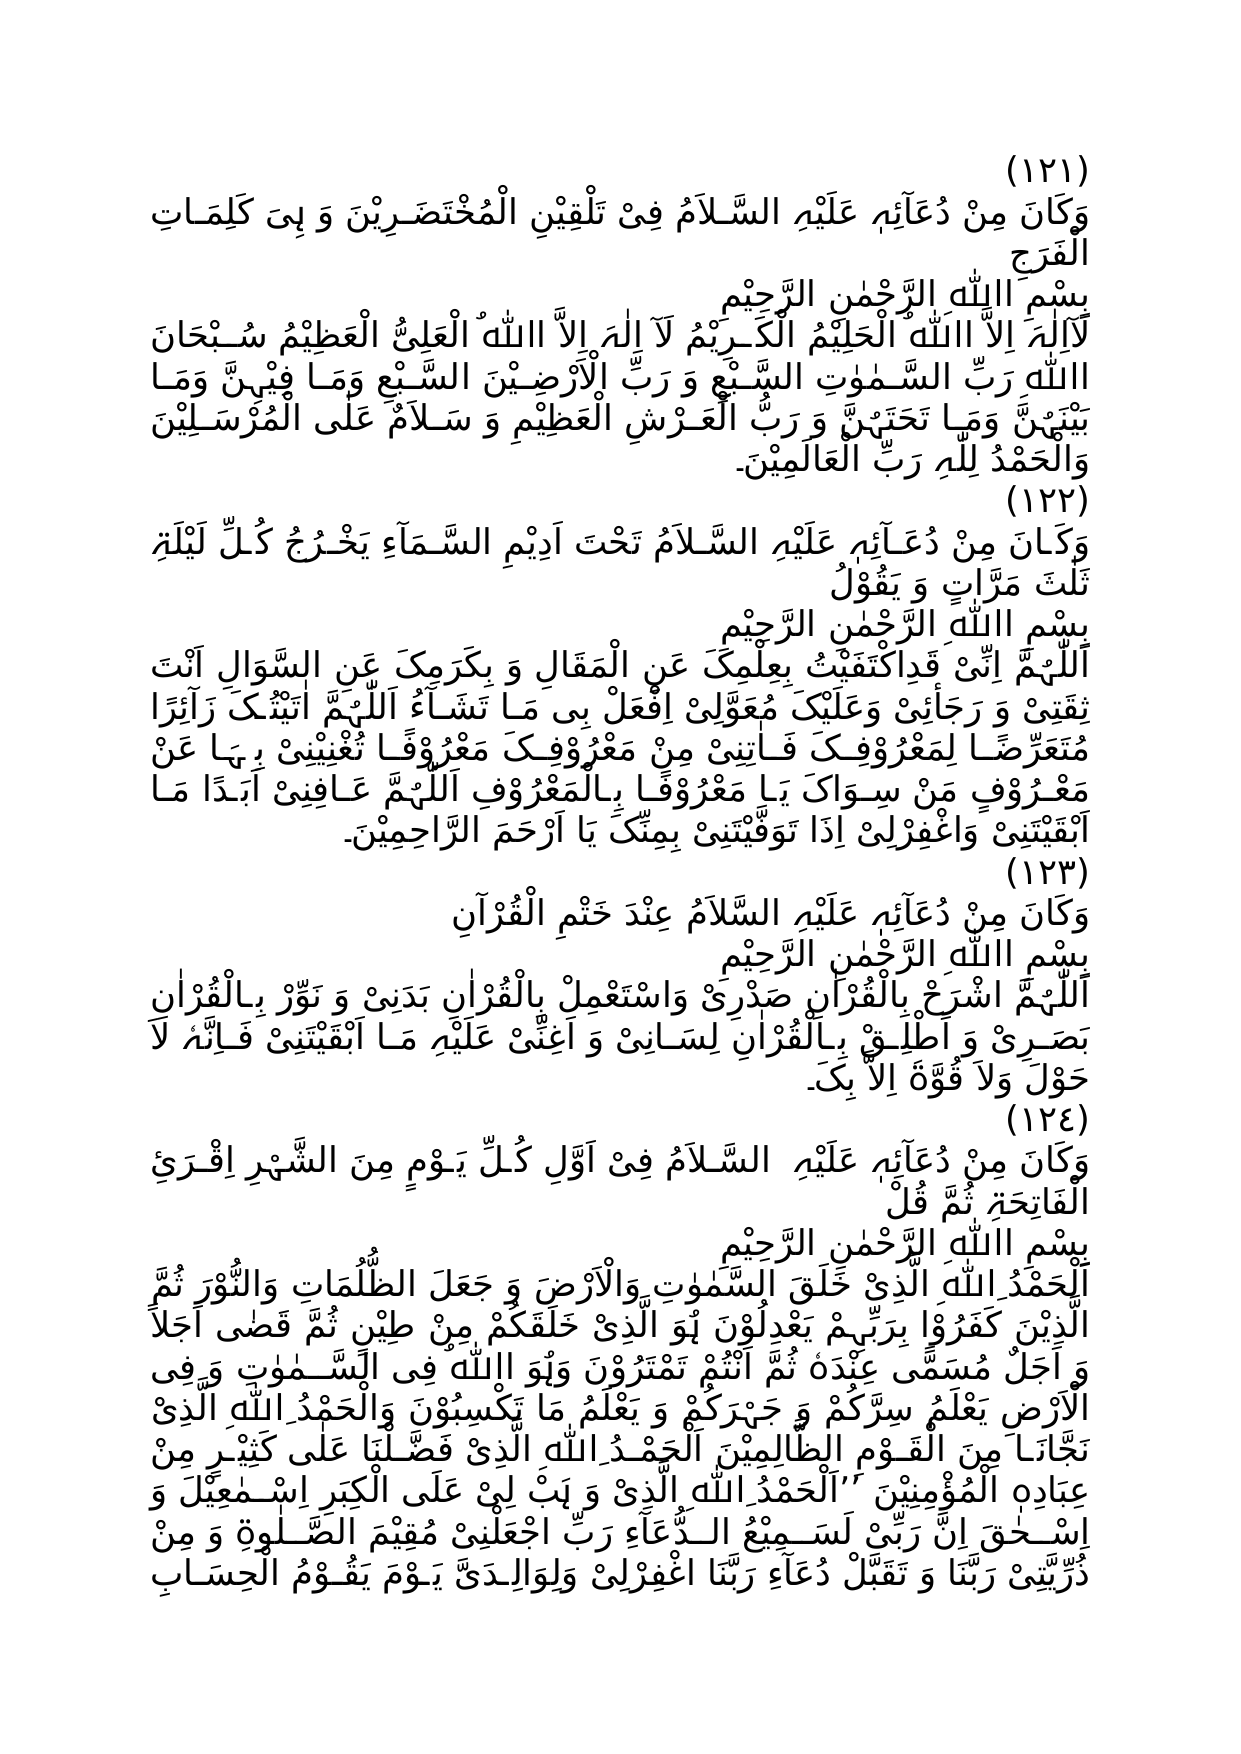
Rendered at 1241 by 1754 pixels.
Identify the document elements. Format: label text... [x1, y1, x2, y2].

text (١٢٣) [150, 851, 1090, 892]
text اَللّٰہُمَّ اِنِّیْ قَدِاکْتَفَیْتُ بِعِلْمِکَ عَنِ الْمَقَالِ وَ بِکَرَمِکَ عَنِ السَّوَالِ اَنْتَ ثِقَتِیْ وَ رَجَأئِیْ وَعَلَیْکَ مُعَوَّلِیْ اِفْعَلْ بِی مَا تَشَآءُ اَللّٰہُمَّ اٰتَیْتُکَ زَآئِرًا مُتَعَرِّضًا لِمَعْرُوْفِکَ فَاٰتِنِیْ مِنْ مَعْرُوْفِکَ مَعْرُوْفًا تُغْنِیْنِیْ بِہَا عَنْ مَعْرُوْفٍ مَنْ سِوَاکَ یَا مَعْرُوْفًا بِالْمَعْرُوْفِ اَللّٰہُمَّ عَافِنِیْ اَبَدًا مَا اَبْقَیْتَنِیْ وَاغْفِرْلِیْ اِذَا تَوَفَّیْتَنِیْ بِمِنِّکَ یَا اَرْحَمَ الرَّاحِمِیْنَ۔ [150, 645, 1090, 851]
text بِسْمِ اﷲِ الرَّحْمٰنِ الرَّحِیْمِ [150, 1222, 1090, 1264]
text لَآاِلٰہَ اِلاَّ اﷲُ الْحَلِیْمُ الْکَرِیْمُ لَآ اِلٰہَ اِلاَّ اﷲُ الْعَلِیُّ الْعَظِیْمُ سُبْحَانَ اﷲِ رَبِّ السَّمٰوٰتِ السَّبْعِ وَ رَبِّ الْاَرْضِیْنَ السَّبْعِ وَمَا فِیْہِنَّ وَمَا بَیْنَہُنَّ وَمَا تَحَتَہُنَّ وَ رَبُّ الْعَرْشِ الْعَظِیْمِ وَ سَلاَمٌ عَلٰی الْمُرْسَلِیْنَ وَالْحَمْدُ لِلّٰہِ رَبِّ الْعَالَمِیْنَ۔ [150, 315, 1090, 480]
text اَللّٰہُمَّ اشْرَحْ بِالْقُرْاٰنِ صَدْرِیْ وَاسْتَعْمِلْ بِالْقُرْاٰنِ بَدَنِیْ وَ نَوِّرْ بِالْقُرْاٰنِ بَصَرِیْ وَ اَطْلِقْ بِالْقُرْاٰنِ لِسَانِیْ وَ اَغِنِّیْ عَلَیْہِ مَا اَبْقَیْتَنِیْ فَاِنَّہٗ لاَ حَوْلَ وَلاَ قُوَّۃَ اِلاَّ بِکَ۔ [150, 975, 1090, 1099]
text (١٢٤) [150, 1099, 1090, 1140]
text وَکَانَ مِنْ دُعَآئِہٖ عَلَیْہِ السَّلاَمُ فِیْ اَوَّلِ کُلِّ یَوْمٍ مِنَ الشَّہْرِ اِقْرَئِ الْفَاتِحَۃِ ثُمَّ قُلْ [150, 1140, 1090, 1222]
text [150, 1264, 1090, 1594]
text (١٢١) [150, 150, 1090, 191]
text وَکَانَ مِنْ دُعَآئِہٖ عَلَیْہِ السَّلاَمُ تَحْتَ اَدِیْمِ السَّمَآءِ یَخْرُجُ کُلِّ لَیْلَۃِ ثَلٰثَ مَرَّاتٍ وَ یَقُوْلُ [150, 521, 1090, 604]
text (١٢٢) [150, 480, 1090, 521]
text وَکَانَ مِنْ دُعَآئِہٖ عَلَیْہِ السَّلاَمُ فِیْ تَلْقِیْنِ الْمُخْتَضَرِیْنَ وَ ہِیَ کَلِمَاتِ الْفَرَجِ [150, 191, 1090, 274]
text بِسْمِ اﷲِ الرَّحْمٰنِ الرَّحِیْمِ [150, 274, 1090, 315]
text بِسْمِ اﷲِ الرَّحْمٰنِ الرَّحِیْمِ [150, 934, 1090, 975]
text وَکَانَ مِنْ دُعَآئِہٖ عَلَیْہِ السَّلاَمُ عِنْدَ خَتْمِ الْقُرْآنِ [150, 892, 1090, 934]
text بِسْمِ اﷲِ الرَّحْمٰنِ الرَّحِیْمِ [150, 604, 1090, 645]
